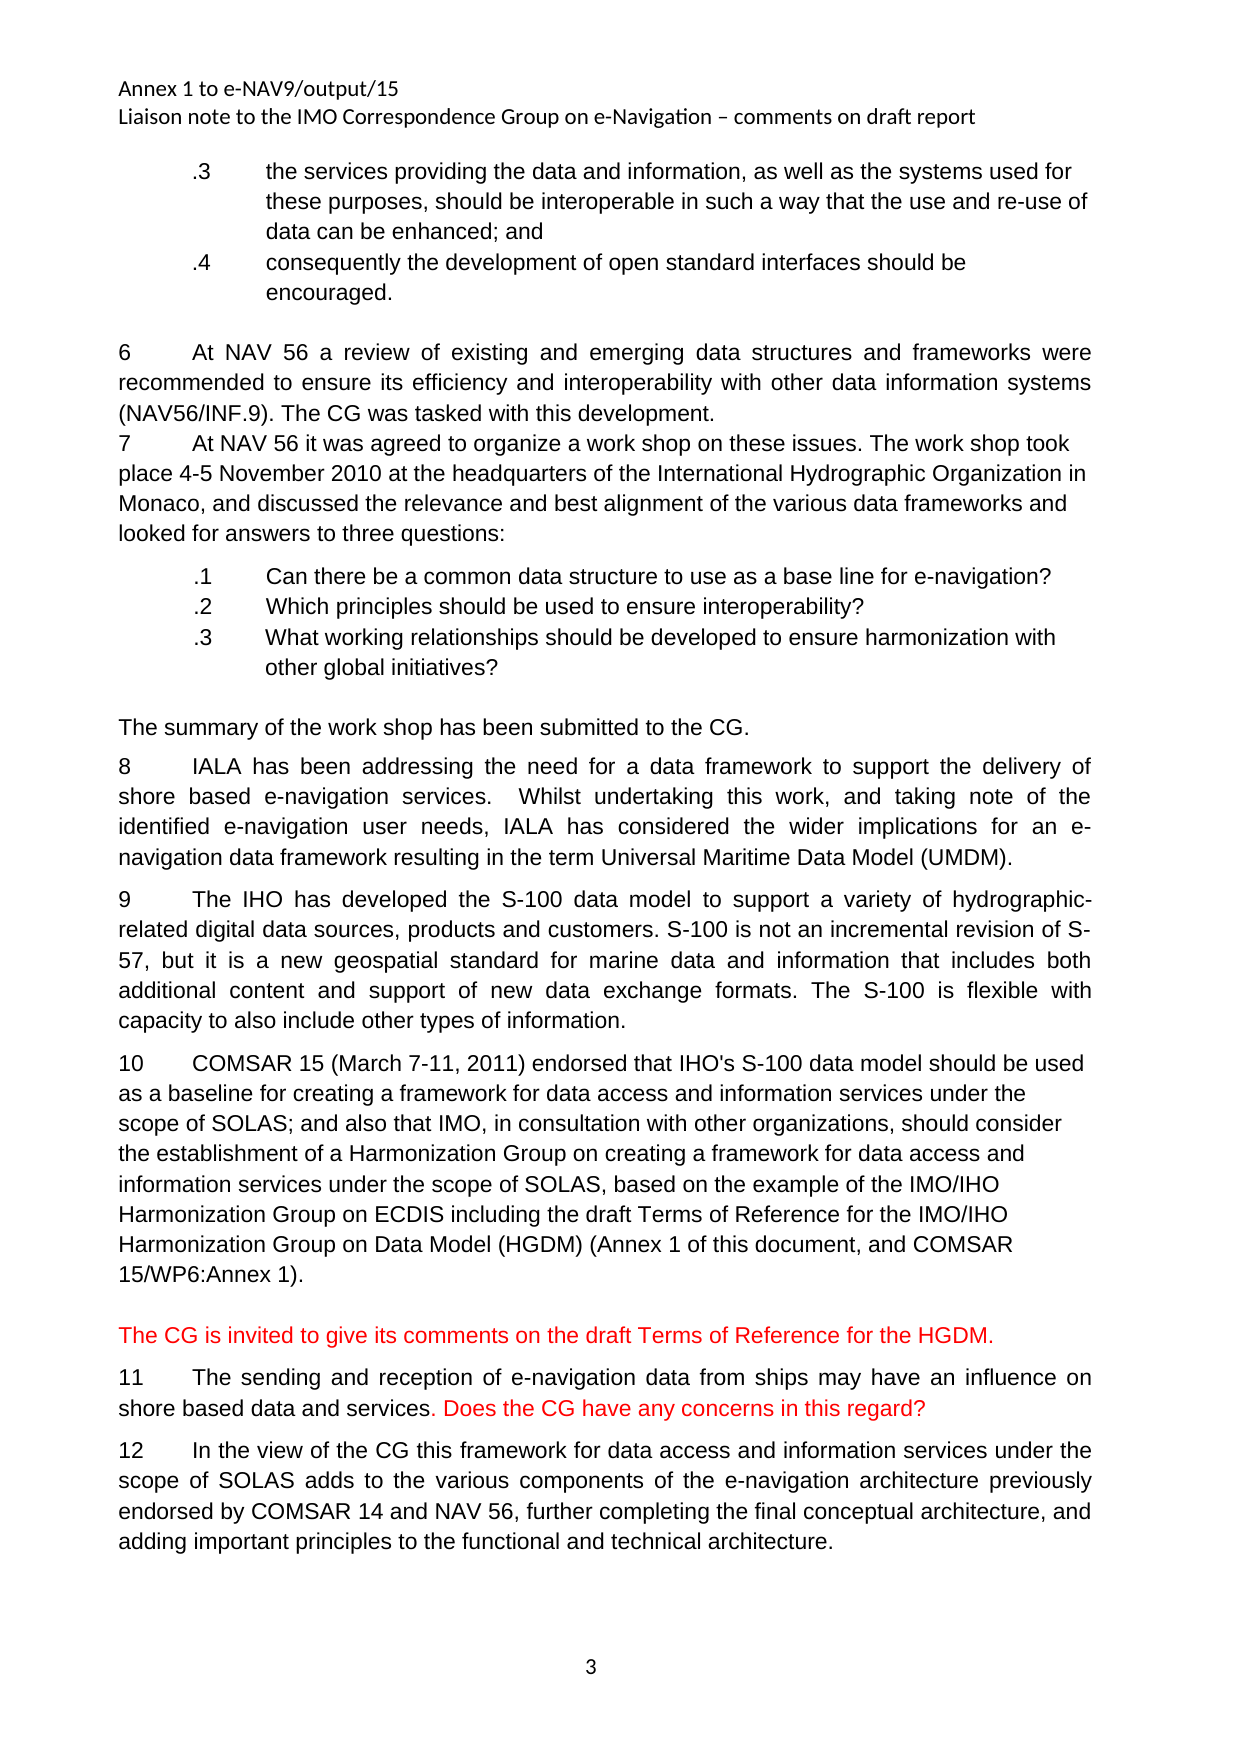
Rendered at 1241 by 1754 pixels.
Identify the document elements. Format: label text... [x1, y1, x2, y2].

text .1 Can there be a common data structure to use as a base line for e-navigation? [193, 563, 1093, 589]
text The CG is invited to give its comments on the draft Terms of Reference for the HGDM. [118, 1322, 1093, 1348]
text 12 In the view of the CG this framework for data access and information services under the scope of SOLAS adds to the various components of the e-navigation architecture previously endorsed by COMSAR 14 and NAV 56, further completing the final conceptual architecture, and adding important principles to the functional and technical architecture. [118, 1437, 1093, 1554]
list 8 IALA has been addressing the need for a data framework to support the delivery of shore based e-navigation services. Whilst undertaking this work, and taking note of the identified e-navigation user needs, IALA has considered the wider implications for an e-navigation data framework resulting in the term Universal Maritime Data Model (UMDM). [118, 753, 1093, 870]
text 11 The sending and reception of e-navigation data from ships may have an influence on shore based data and services. Does the CG have any concerns in this regard? [118, 1364, 1093, 1421]
text .4 consequently the development of open standard interfaces should be encouraged. [192, 248, 1093, 305]
text 7 At NAV 56 it was agreed to organize a work shop on these issues. The work shop took place 4-5 November 2010 at the headquarters of the International Hydrographic Organization in , and discussed the relevance and best alignment of the various data frameworks and looked for answers to three questions: [118, 430, 1093, 547]
list 9 The IHO has developed the S-100 data model to support a variety of hydrographic-related digital data sources, products and customers. S-100 is not an incremental revision of S-57, but it is a new geospatial standard for marine data and information that includes both additional content and support of new data exchange formats. The S-100 is flexible with capacity to also include other types of information. [118, 886, 1093, 1033]
text .3 the services providing the data and information, as well as the systems used for these purposes, should be interoperable in such a way that the use and re-use of data can be enhanced; and [192, 158, 1093, 244]
text .3 What working relationships should be developed to ensure harmonization with other global initiatives? [193, 623, 1093, 680]
text .2 Which principles should be used to ensure interoperability? [193, 593, 1093, 619]
text 6 At NAV 56 a review of existing and emerging data structures and frameworks were recommended to ensure its efficiency and interoperability with other data information systems (NAV56/INF.9). The CG was tasked with this development. [118, 339, 1093, 426]
text The summary of the work shop has been submitted to the CG. [118, 714, 1093, 740]
text 10 COMSAR 15 (March 7-11, 2011) endorsed that IHO's S-100 data model should be used as a baseline for creating a framework for data access and information services under the scope of SOLAS; and also that IMO, in consultation with other organizations, should consider the establishment of a Harmonization Group on creating a framework for data access and information services under the scope of SOLAS, based on the example of the IMO/IHO Harmonization Group on ECDIS including the draft Terms of Reference for the IMO/IHO Harmonization Group on Data Model (HGDM) (Annex 1 of this document, and COMSAR 15/WP6:Annex 1). [118, 1050, 1093, 1288]
